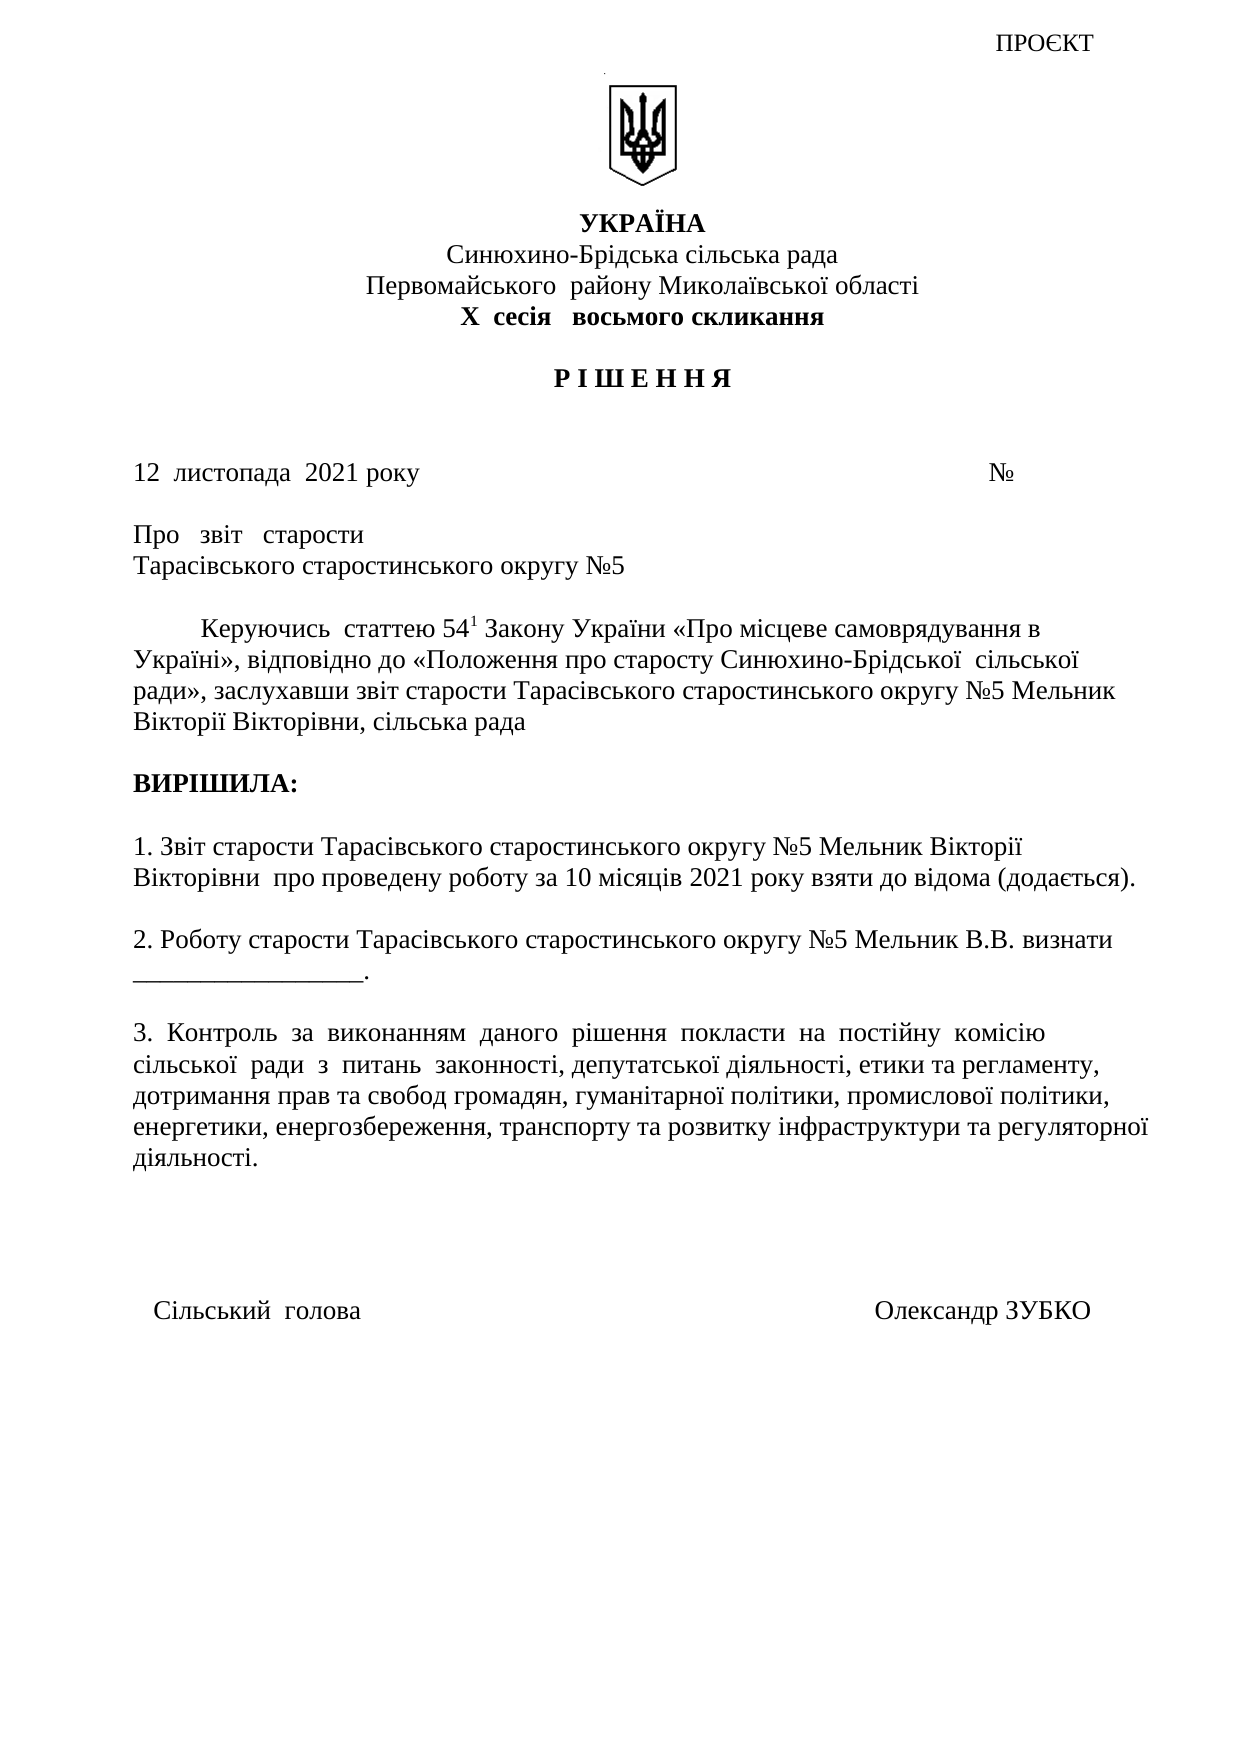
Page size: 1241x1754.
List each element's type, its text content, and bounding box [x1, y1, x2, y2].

text Керуючись статтею 541 Закону України «Про місцеве самоврядування в Україні», відповідно до «Положення про старосту Синюхино-Брідської сільської ради», заслухавши звіт старости Тарасівського старостинського округу №5 Мельник Вікторії Вікторівни, сільська рада [133, 612, 1152, 736]
text Первомайського району Миколаївської області [133, 269, 1152, 300]
text Синюхино-Брідська сільська рада [133, 238, 1152, 269]
text 12 листопада 2021 року № [133, 456, 1152, 487]
text Тарасівського старостинського округу №5 [133, 549, 1152, 581]
text 3. Контроль за виконанням даного рішення покласти на постійну комісію сільської ради з питань законності, депутатської діяльності, етики та регламенту, дотримання прав та свобод громадян, гуманітарної політики, промислової політики, енергетики, енергозбереження, транспорту та розвитку інфраструктури та регуляторної діяльності. [133, 1017, 1152, 1172]
text УКРАЇНА [133, 207, 1152, 238]
text Про звіт старости [133, 518, 1152, 549]
picture [585, 56, 700, 207]
text 2. Роботу старости Тарасівського старостинського округу №5 Мельник В.В. визнати _________________. [133, 923, 1152, 985]
text Р І Ш Е Н Н Я [133, 362, 1152, 394]
text 1. Звіт старости Тарасівського старостинського округу №5 Мельник Вікторії Вікторівни про проведену роботу за 10 місяців 2021 року взяти до відома (додається). [133, 830, 1152, 892]
text Х сесія восьмого скликання [133, 300, 1152, 331]
text ПРОЄКТ [133, 28, 1152, 57]
text ВИРІШИЛА: [133, 767, 1152, 798]
text Сільський голова Олександр ЗУБКО [133, 1294, 1152, 1325]
